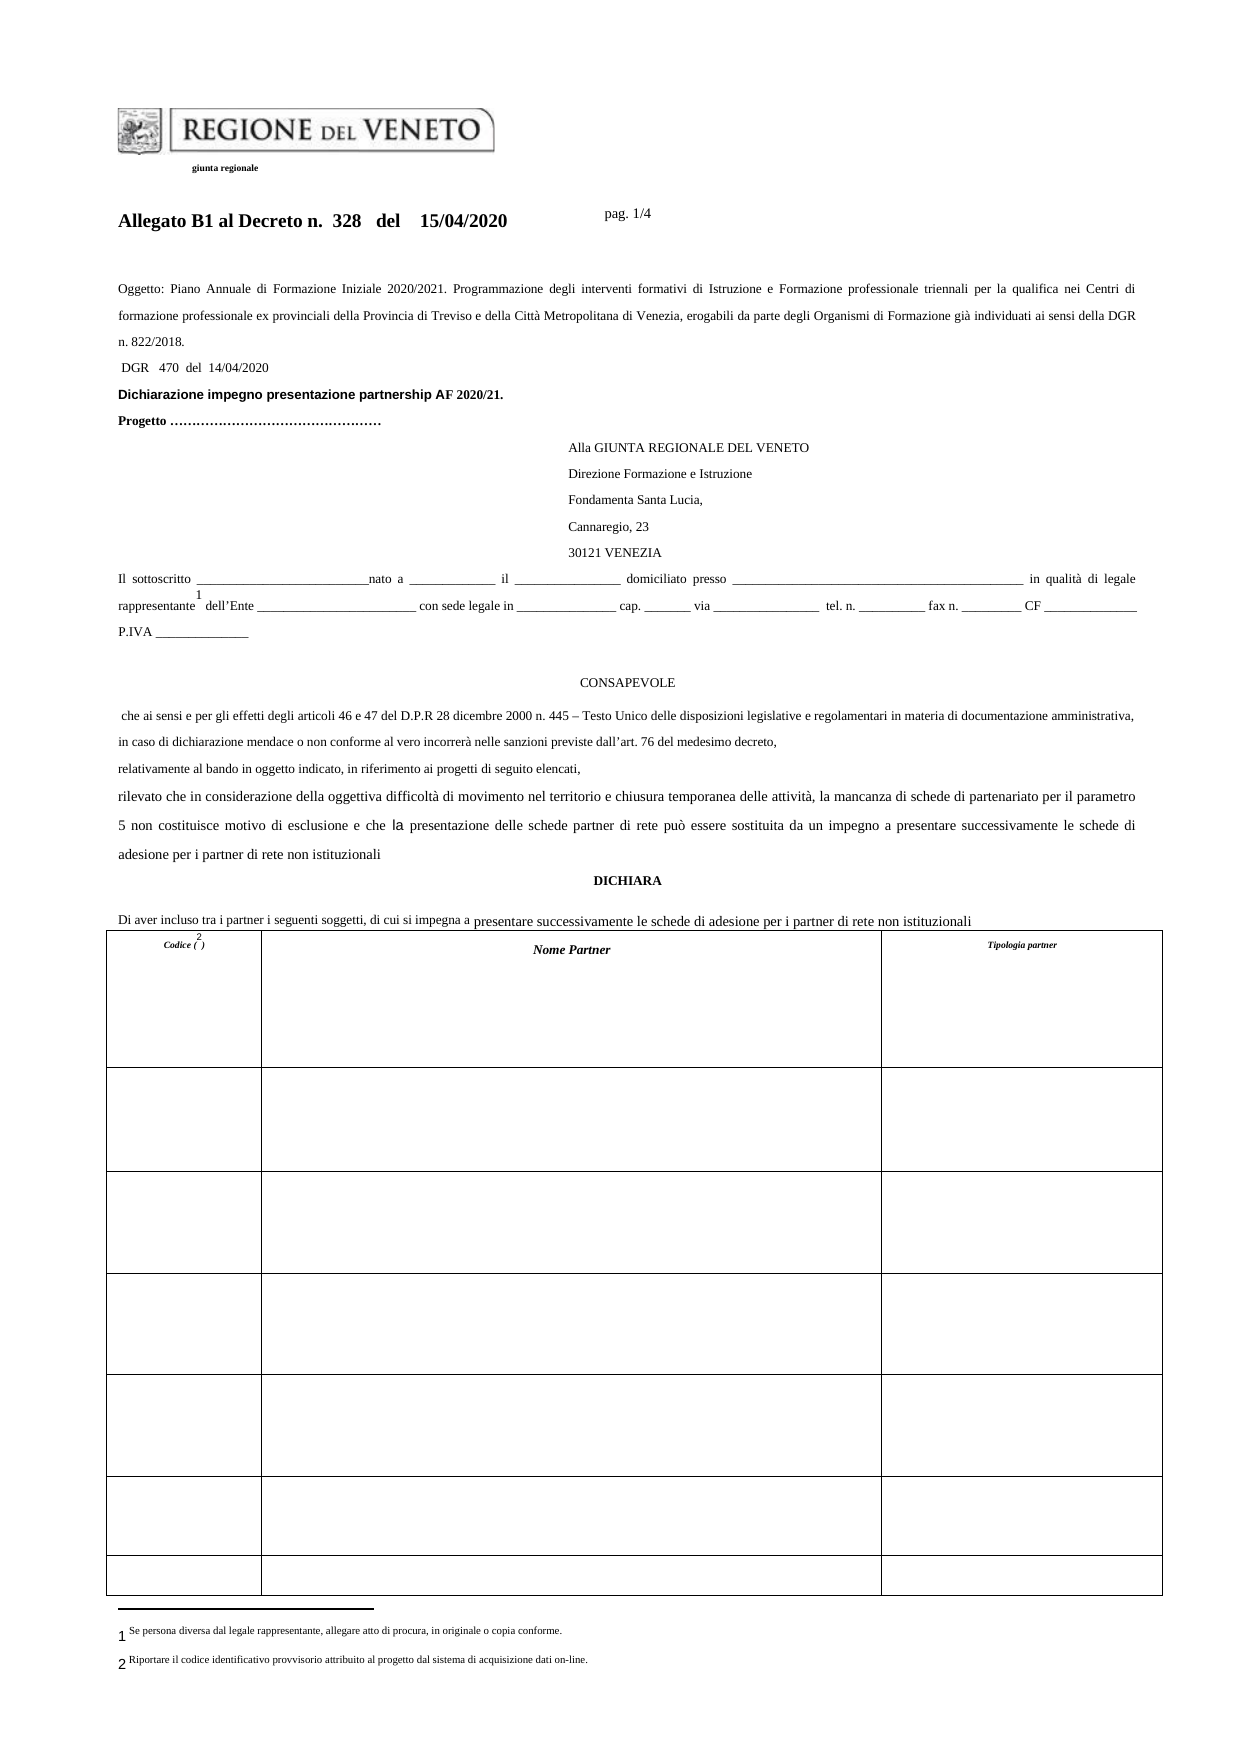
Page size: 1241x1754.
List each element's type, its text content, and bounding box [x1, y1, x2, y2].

text Direzione Formazione e Istruzione [568, 455, 1137, 481]
table_header Codice () [107, 931, 261, 1067]
table_cell [882, 1068, 1162, 1171]
table_cell [882, 1274, 1162, 1374]
text Alla GIUNTA REGIONALE DEL VENETO [493, 429, 1137, 455]
text 30121 VENEZIA [493, 534, 1137, 560]
table_cell [882, 1375, 1162, 1476]
text Cannaregio, 23 [568, 508, 1137, 534]
table_header Nome Partner [262, 931, 881, 1067]
text DGR 470 del 14/04/2020 [118, 349, 1137, 376]
text Fondamenta Santa Lucia, [493, 481, 1137, 508]
table_cell [107, 1556, 261, 1595]
table_cell [262, 1477, 881, 1555]
table_cell [262, 1172, 881, 1273]
table_cell [882, 1556, 1162, 1595]
text relativamente al bando in oggetto indicato, in riferimento ai progetti di seguito elencati, [118, 750, 1137, 776]
table_cell [107, 1172, 261, 1273]
text Il sottoscritto __________________________nato a _____________ il ________________ domiciliato presso ____________________________________________ in qualità di legale rappresentante dell’Ente ________________________ con sede legale in _______________ cap. _______ via ________________ tel. n. __________ fax n. _________ CF ______________ P.IVA ______________ [118, 560, 1137, 639]
text Di aver incluso tra i partner i seguenti soggetti, di cui si impegna a presentare successivamente le schede di adesione per i partner di rete non istituzionali [118, 901, 1137, 930]
text DICHIARA [118, 862, 1137, 889]
table_cell [262, 1375, 881, 1476]
table_cell [107, 1477, 261, 1555]
text che ai sensi e per gli effetti degli articoli 46 e 47 del D.P.R 28 dicembre 2000 n. 445 – Testo Unico delle disposizioni legislative e regolamentari in materia di documentazione amministrativa, in caso di dichiarazione mendace o non conforme al vero incorrerà nelle sanzioni previste dall’art. 76 del medesimo decreto, [118, 697, 1137, 750]
table_cell [262, 1556, 881, 1595]
table_header Tipologia partner [882, 931, 1162, 1067]
table_cell [107, 1274, 261, 1374]
table_cell [107, 1375, 261, 1476]
text Progetto ………………………………………… [118, 402, 1137, 429]
text Dichiarazione impegno presentazione partnership AF 2020/21. [118, 376, 1137, 402]
table_cell [882, 1477, 1162, 1555]
table_cell [262, 1274, 881, 1374]
text rilevato che in considerazione della oggettiva difficoltà di movimento nel territorio e chiusura temporanea delle attività, la mancanza di schede di partenariato per il parametro 5 non costituisce motivo di esclusione e che la presentazione delle schede partner di rete può essere sostituita da un impegno a presentare successivamente le schede di adesione per i partner di rete non istituzionali [118, 776, 1137, 862]
text CONSAPEVOLE [118, 664, 1137, 691]
table_cell [882, 1172, 1162, 1273]
picture [117, 108, 495, 155]
text Oggetto: Piano Annuale di Formazione Iniziale 2020/2021. Programmazione degli interventi formativi di Istruzione e Formazione professionale triennali per la qualifica nei Centri di formazione professionale ex provinciali della Provincia di Treviso e della Città Metropolitana di Venezia, erogabili da parte degli Organismi di Formazione già individuati ai sensi della DGR n. 822/2018. [118, 270, 1137, 349]
table_cell [107, 1068, 261, 1171]
table_cell [262, 1068, 881, 1171]
